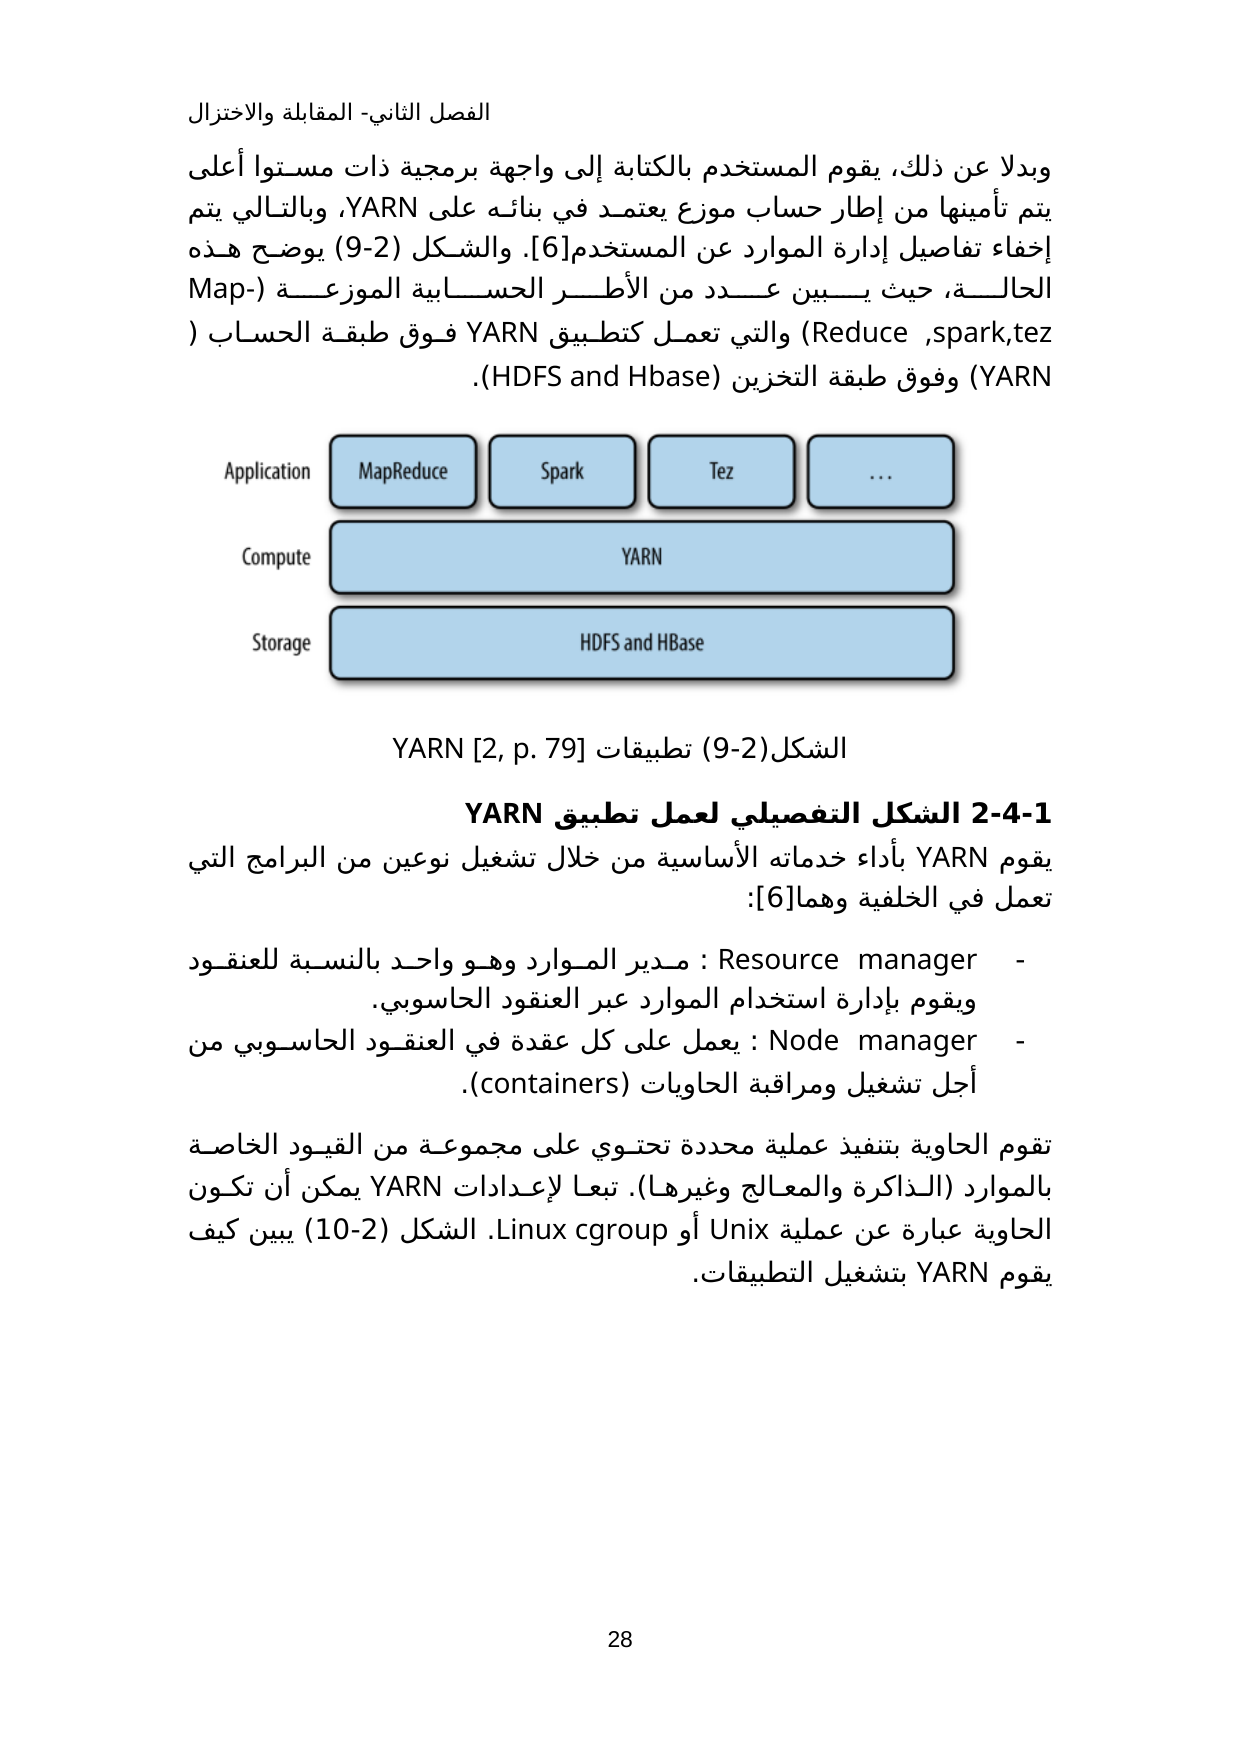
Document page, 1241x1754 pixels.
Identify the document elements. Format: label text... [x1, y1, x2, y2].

subtitle 2-4-1 الشكل التفصيلي لعمل تطبيق YARN [187, 794, 1053, 832]
text تقوم الحاوية بتنفيذ عملية محددة تحتوي على مجموعة من القيود الخاصة بالموارد (الذاكرة والمعالج وغيرها). تبعا لإعدادات YARN يمكن أن تكون الحاوية عبارة عن عملية Unix أو Linux cgroup. الشكل (2-10) يبين كيف يقوم YARN بتشغيل التطبيقات. [187, 1128, 1053, 1291]
list Node manager : يعمل على كل عقدة في العنقود الحاسوبي من أجل تشغيل ومراقبة الحاويات (containers). [187, 1020, 1015, 1102]
list Resource manager : مدير الموارد وهو واحد بالنسبة للعنقود ويقوم بإدارة استخدام الموارد عبر العنقود الحاسوبي. [187, 939, 1015, 1015]
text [187, 150, 1053, 395]
text يقوم YARN بأداء خدماته الأساسية من خلال تشغيل نوعين من البرامج التي تعمل في الخلفية وهما[6]: [187, 838, 1053, 914]
text الشكل(2-9) تطبيقات YARN [2, p. 79] [187, 729, 1053, 767]
picture [187, 421, 1053, 704]
